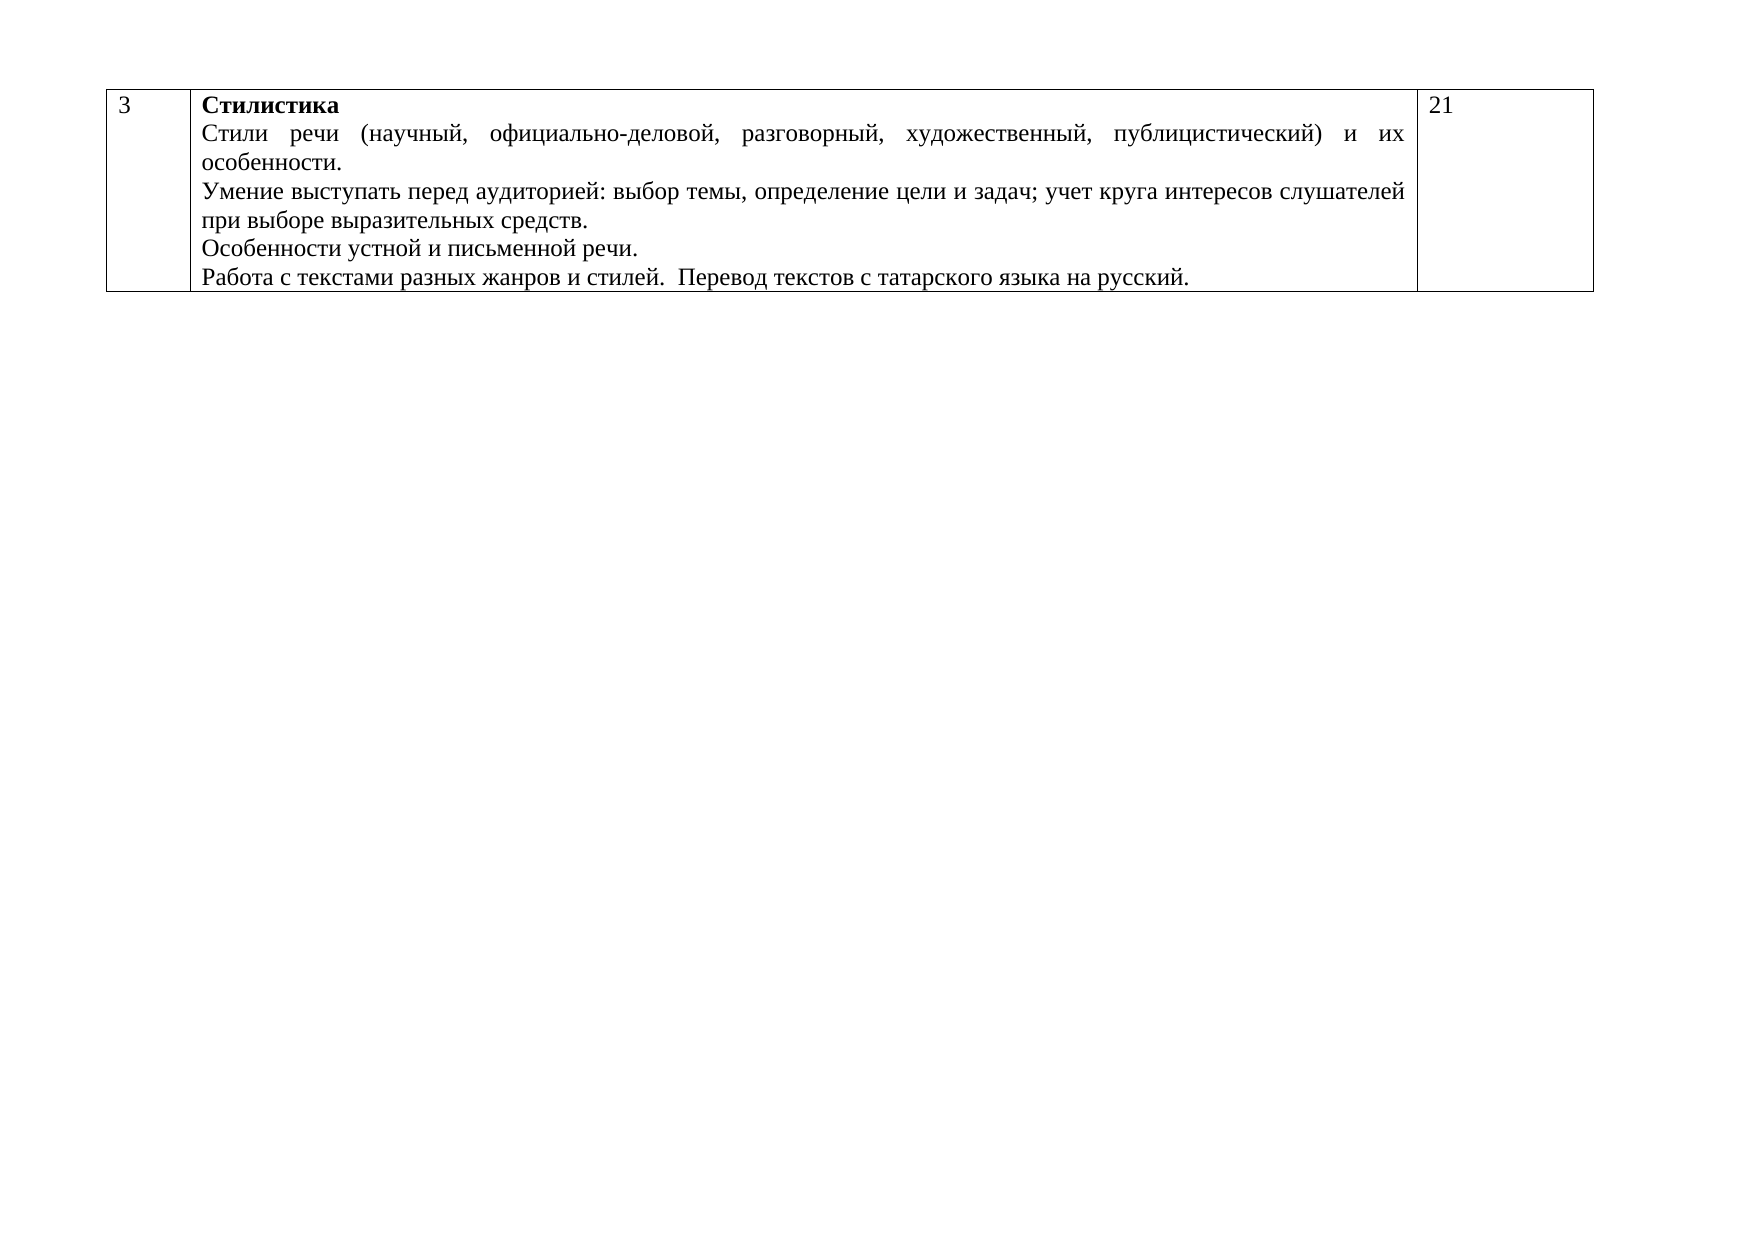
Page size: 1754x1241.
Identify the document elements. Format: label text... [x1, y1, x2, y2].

table_cell 21 [1418, 90, 1593, 291]
table_cell Стилистика Стили речи (научный, официально-деловой, разговорный, художественный, публицистический) и их особенности. Умение выступать перед аудиторией: выбор темы, определение цели и задач; учет круга интересов слушателей при выборе выразительных средств. Особенности устной и письменной речи. Работа с текстами разных жанров и стилей. Перевод текстов с татарского языка на русский. [191, 90, 1417, 291]
table_cell 3 [107, 90, 190, 291]
